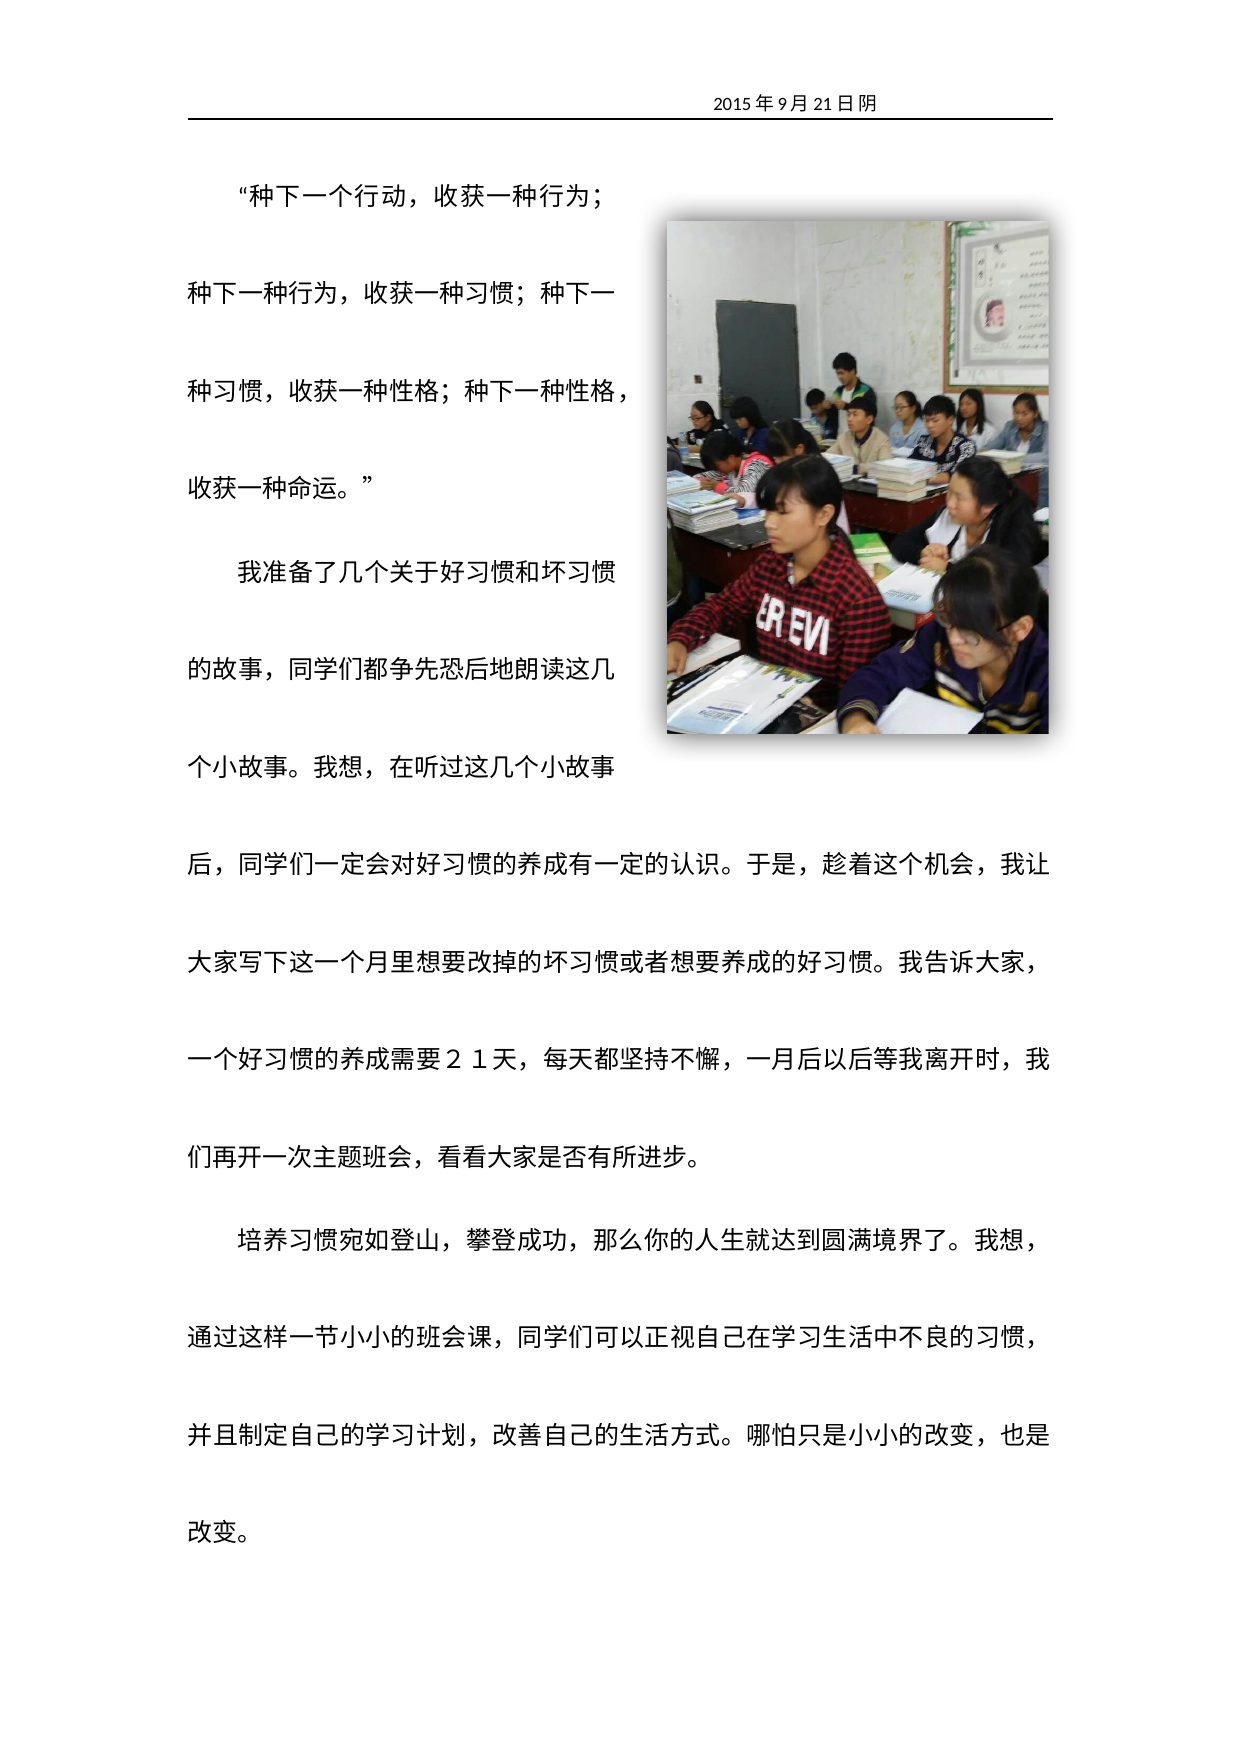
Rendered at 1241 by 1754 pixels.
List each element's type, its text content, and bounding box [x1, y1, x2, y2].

text 培养习惯宛如登山，攀登成功，那么你的人生就达到圆满境界了。我想，通过这样一节小小的班会课，同学们可以正视自己在学习生活中不良的习惯，并且制定自己的学习计划，改善自己的生活方式。哪怕只是小小的改变，也是改变。 [187, 1206, 1053, 1563]
text 我准备了几个关于好习惯和坏习惯的故事，同学们都争先恐后地朗读这几个小故事。我想，在听过这几个小故事后，同学们一定会对好习惯的养成有一定的认识。于是，趁着这个机会，我让大家写下这一个月里想要改掉的坏习惯或者想要养成的好习惯。我告诉大家，一个好习惯的养成需要２１天，每天都坚持不懈，一月后以后等我离开时，我们再开一次主题班会，看看大家是否有所进步。 [187, 538, 1053, 1188]
text “种下一个行动，收获一种行为；种下一种行为，收获一种习惯；种下一种习惯，收获一种性格；种下一种性格，收获一种命运。” [187, 162, 1053, 519]
picture [667, 221, 1049, 734]
